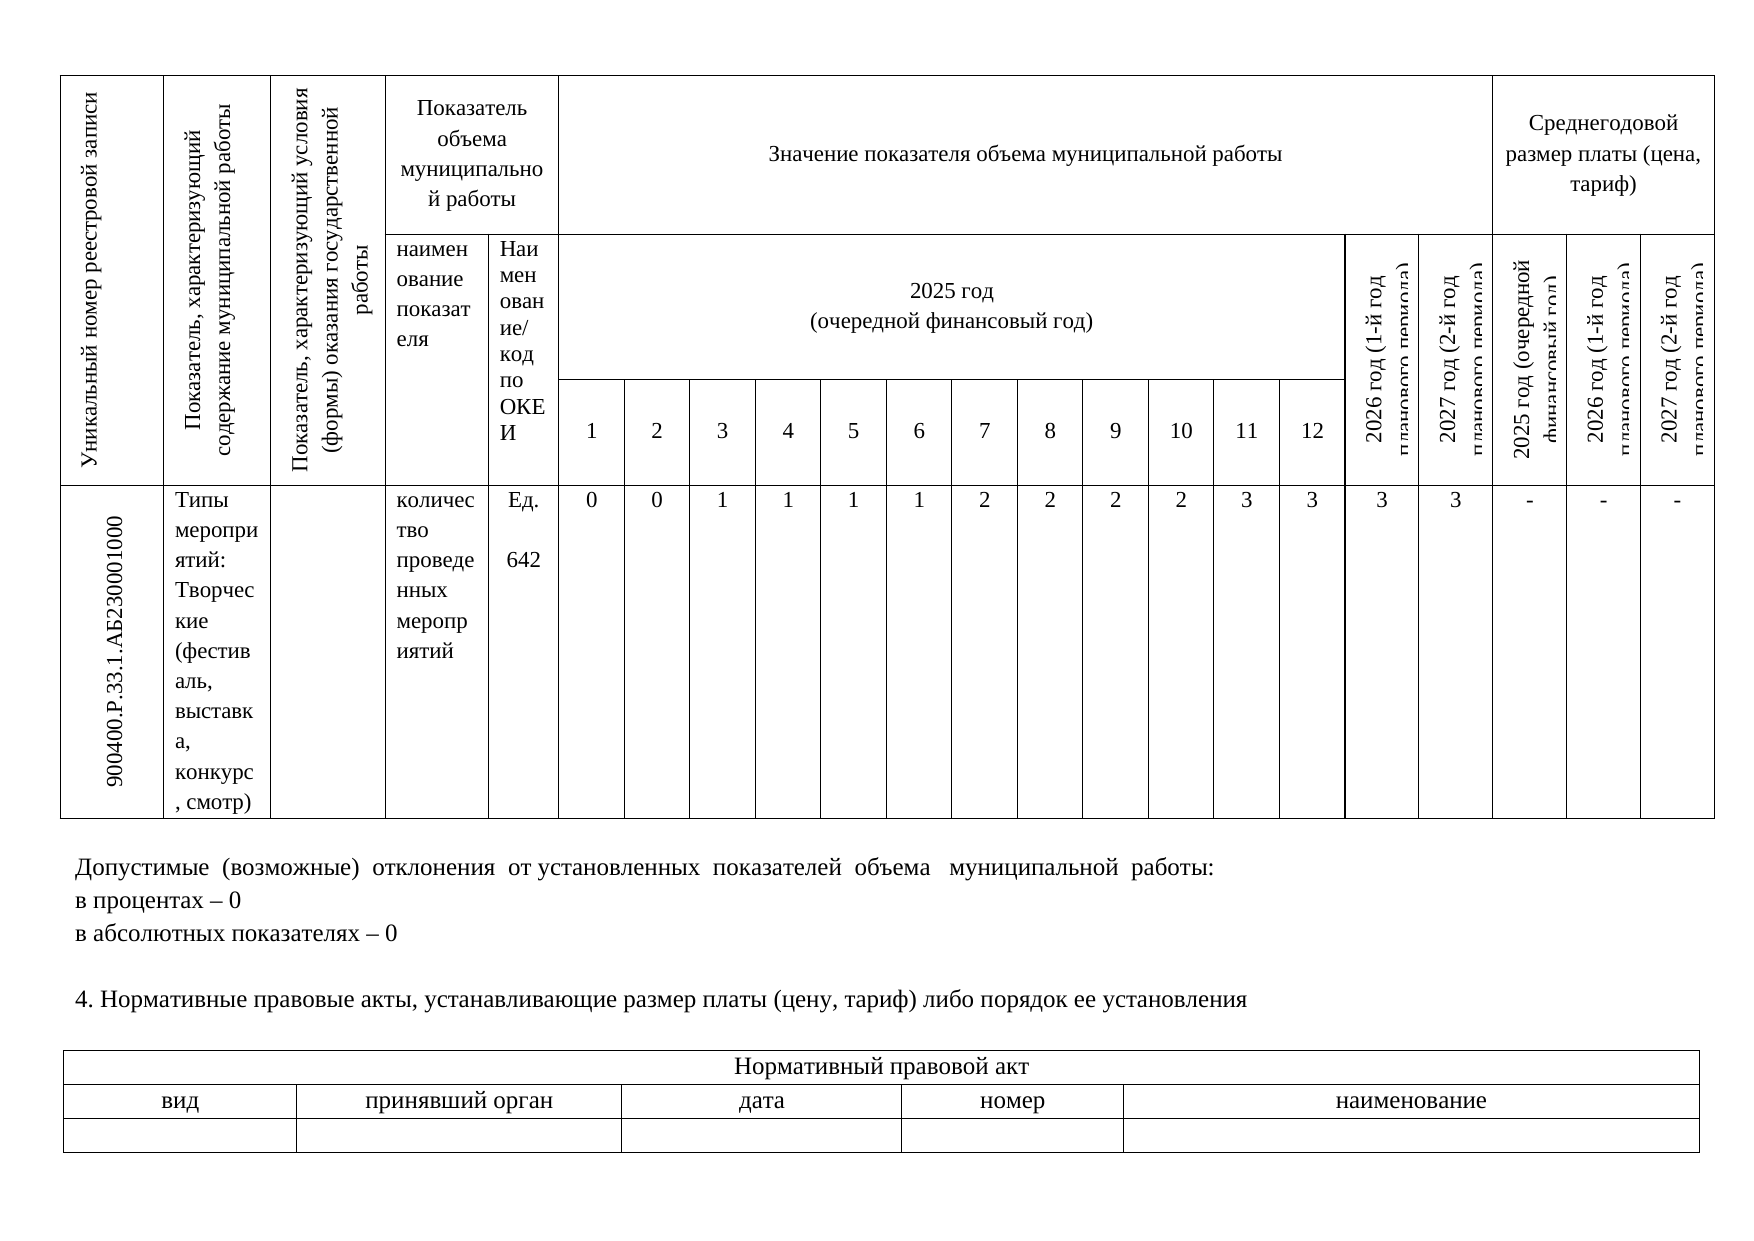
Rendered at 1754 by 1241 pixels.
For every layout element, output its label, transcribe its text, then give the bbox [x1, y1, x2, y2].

table_cell вид [64, 1085, 296, 1118]
table_cell 10 [1149, 380, 1213, 485]
table_cell 2025 год (очередной финансовый год) [1493, 235, 1566, 485]
table_header Показатель, характеризующий содержание муниципальной работы [164, 76, 270, 485]
table_cell [1124, 1119, 1699, 1152]
table_header Показатель объема муниципальной работы [386, 76, 558, 233]
table_cell 1 [887, 486, 951, 818]
table_header Показатель, характеризующий условия (формы) оказания государственной работы [271, 76, 385, 485]
table_header Значение показателя объема муниципальной работы [559, 76, 1492, 233]
table_cell [622, 1119, 901, 1152]
table_cell количество проведенных мероприятий [386, 486, 488, 818]
table_header Уникальный номер реестровой записи [61, 76, 163, 485]
table_cell 0 [625, 486, 689, 818]
table_cell 2026 год (1-й год планового периода) [1567, 235, 1640, 485]
table_cell 3 [1280, 486, 1344, 818]
table_cell [902, 1119, 1123, 1152]
table_cell наименование [1124, 1085, 1699, 1118]
table_cell 8 [1018, 380, 1082, 485]
table_cell 3 [690, 380, 755, 485]
text в процентах – 0 [75, 885, 1679, 914]
table_cell 3 [1346, 486, 1418, 818]
table_cell Типы мероприятий: Творческие (фестиваль, выставка, конкурс, смотр) [164, 486, 270, 818]
table_cell принявший орган [297, 1085, 621, 1118]
table_cell [64, 1119, 296, 1152]
text 4. Нормативные правовые акты, устанавливающие размер платы (цену, тариф) либо порядок ее установления [75, 984, 1679, 1013]
table_cell 12 [1280, 380, 1344, 485]
table_cell 3 [1419, 486, 1492, 818]
table_cell 2 [625, 380, 689, 485]
table_cell Ед. 642 [489, 486, 558, 818]
table_cell 11 [1214, 380, 1279, 485]
text в абсолютных показателях – 0 [75, 918, 1679, 947]
table_cell 2027 год (2-й год планового периода) [1641, 235, 1714, 485]
table_cell 1 [821, 486, 886, 818]
table_cell - [1567, 486, 1640, 818]
table_cell 0 [559, 486, 624, 818]
table_cell 900400.Р.33.1.АБ230001000 [61, 486, 163, 818]
table_cell 2 [1083, 486, 1148, 818]
table_cell 7 [952, 380, 1017, 485]
table_cell 3 [1214, 486, 1279, 818]
text Допустимые (возможные) отклонения от установленных показателей объема муниципальной работы: [75, 852, 1679, 881]
table_cell - [1641, 486, 1714, 818]
table_cell 2 [1149, 486, 1213, 818]
table_cell [271, 486, 385, 818]
table_header Среднегодовой размер платы (цена, тариф) [1493, 76, 1714, 233]
table_cell наименование показателя [386, 235, 488, 485]
table_cell - [1493, 486, 1566, 818]
table_cell 2026 год (1-й год планового периода) [1346, 235, 1418, 485]
table_cell 1 [690, 486, 755, 818]
table_cell 2025 год (очередной финансовый год) [559, 235, 1344, 379]
table_cell номер [902, 1085, 1123, 1118]
table_cell [297, 1119, 621, 1152]
table_cell 9 [1083, 380, 1148, 485]
table_cell 2 [952, 486, 1017, 818]
table_cell дата [622, 1085, 901, 1118]
table_cell 5 [821, 380, 886, 485]
table_cell 2 [1018, 486, 1082, 818]
table_cell 1 [559, 380, 624, 485]
table_cell Наименование/ код по ОКЕИ [489, 235, 558, 485]
table_cell 4 [756, 380, 820, 485]
table_cell 2027 год (2-й год планового периода) [1419, 235, 1492, 485]
table_cell 6 [887, 380, 951, 485]
table_cell 1 [756, 486, 820, 818]
table_header Нормативный правовой акт [64, 1051, 1699, 1084]
